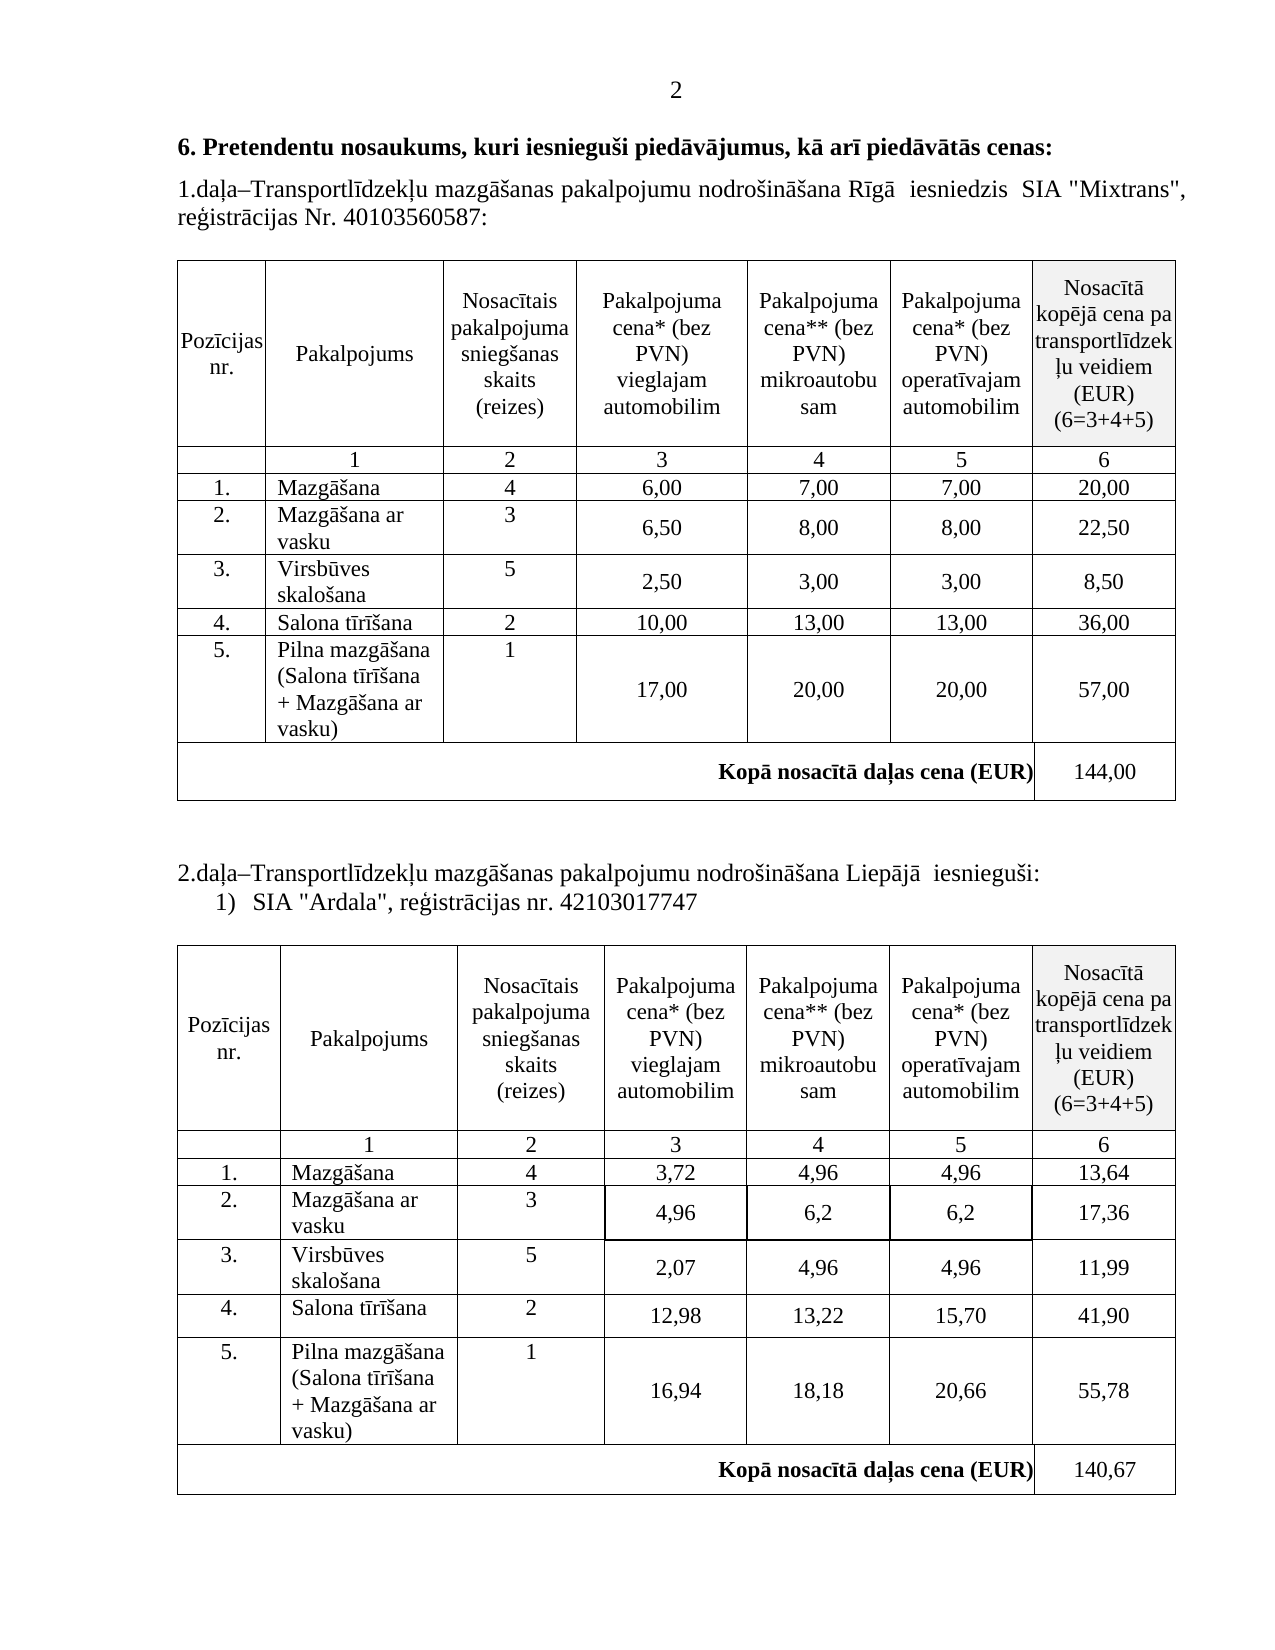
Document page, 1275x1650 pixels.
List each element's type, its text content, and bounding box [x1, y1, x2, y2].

table_cell 5 [891, 447, 1032, 473]
table_cell [178, 1131, 280, 1157]
table_cell 11,99 [1033, 1240, 1175, 1293]
table_cell 4,96 [747, 1241, 889, 1293]
table_cell 36,00 [1033, 609, 1175, 635]
table_cell 4. [178, 609, 265, 635]
table_cell 55,78 [1033, 1338, 1175, 1443]
table_cell 12,98 [605, 1295, 746, 1337]
table_cell 7,00 [748, 474, 890, 500]
table_cell 7,00 [891, 474, 1032, 500]
table_cell 1 [458, 1338, 604, 1443]
text 2.daļa–Transportlīdzekļu mazgāšanas pakalpojumu nodrošināšana Liepājā iesnieguši: [177, 858, 1169, 887]
table_cell 3 [444, 501, 576, 554]
text 6. Pretendentu nosaukums, kuri iesnieguši piedāvājumus, kā arī piedāvātās cenas: [177, 132, 1169, 161]
table_cell 3,00 [891, 555, 1032, 608]
table_cell 13,22 [747, 1295, 889, 1337]
table_header Nosacītā kopējā cena pa transportlīdzekļu veidiem (EUR) (6=3+4+5) [1033, 946, 1175, 1130]
table_cell 13,64 [1033, 1159, 1175, 1185]
table_cell 13,00 [891, 609, 1032, 635]
table_cell 5. [178, 1338, 280, 1443]
table_cell 1. [178, 1159, 280, 1185]
table_cell 57,00 [1033, 636, 1175, 742]
table_cell 20,00 [1033, 474, 1175, 500]
table_cell 1 [281, 1131, 457, 1157]
table_header Pakalpojuma cena** (bez PVN) mikroautobusam [748, 261, 890, 446]
table_cell 5 [458, 1240, 604, 1293]
table_cell 3. [178, 555, 265, 608]
table_cell 2. [178, 1186, 280, 1239]
table_cell 16,94 [605, 1338, 746, 1443]
table_cell 4. [178, 1295, 280, 1337]
table_cell 2,50 [577, 555, 747, 608]
table_cell 15,70 [890, 1295, 1032, 1337]
table_cell 10,00 [577, 609, 747, 635]
table_cell 2,07 [605, 1241, 746, 1293]
table_header Pakalpojums [266, 261, 443, 446]
table_cell 8,50 [1033, 555, 1175, 608]
table_cell 6 [1033, 447, 1175, 473]
table_cell 6,00 [577, 474, 747, 500]
table_cell 140,67 [1035, 1445, 1175, 1493]
table_cell 3. [178, 1240, 280, 1293]
table_cell 5. [178, 636, 265, 742]
table_cell Mazgāšana [281, 1159, 457, 1185]
table_cell 1 [444, 636, 576, 742]
table_cell 17,36 [1033, 1186, 1175, 1239]
table_cell [178, 447, 265, 473]
table_cell 17,00 [577, 636, 747, 742]
table_cell 6 [1033, 1131, 1175, 1157]
table_header Pakalpojuma cena* (bez PVN) vieglajam automobilim [605, 946, 746, 1130]
table_cell Salona tīrīšana [266, 609, 443, 635]
table_header Nosacītā kopējā cena pa transportlīdzekļu veidiem (EUR) (6=3+4+5) [1033, 261, 1175, 446]
table_cell Virsbūves skalošana [281, 1240, 457, 1293]
table_cell 18,18 [747, 1338, 889, 1443]
table_cell Mazgāšana ar vasku [281, 1186, 457, 1239]
table_cell 3,00 [748, 555, 890, 608]
table_cell 3 [605, 1131, 746, 1157]
text 1.daļa–Transportlīdzekļu mazgāšanas pakalpojumu nodrošināšana Rīgā iesniedzis SIA "Mixtrans", reģistrācijas Nr. 40103560587: [177, 174, 1186, 231]
table_cell 3,72 [605, 1159, 746, 1185]
table_cell 144,00 [1035, 743, 1175, 800]
table_cell 4,96 [747, 1159, 889, 1185]
table_cell Mazgāšana ar vasku [266, 501, 443, 554]
table_cell 3 [458, 1186, 604, 1239]
table_cell 8,00 [891, 501, 1032, 554]
table_cell 13,00 [748, 609, 890, 635]
table_cell 2 [444, 609, 576, 635]
table_cell 4 [444, 474, 576, 500]
list SIA "Ardala", reģistrācijas nr. 42103017747 [215, 887, 1169, 916]
table_cell 4 [458, 1159, 604, 1185]
table_header Pakalpojuma cena* (bez PVN) operatīvajam automobilim [891, 261, 1032, 446]
table_header Pakalpojums [281, 946, 457, 1130]
table_header Pakalpojuma cena* (bez PVN) operatīvajam automobilim [890, 946, 1032, 1130]
table_header Nosacītais pakalpojuma sniegšanas skaits (reizes) [458, 946, 604, 1130]
table_cell 1 [266, 447, 443, 473]
table_cell 2 [458, 1295, 604, 1337]
table_cell 2. [178, 501, 265, 554]
table_cell 20,00 [748, 636, 890, 742]
table_cell 20,66 [890, 1338, 1032, 1443]
table_cell 3 [577, 447, 747, 473]
table_cell 8,00 [748, 501, 890, 554]
table_cell Kopā nosacītā daļas cena (EUR) [178, 743, 1034, 800]
table_cell 2 [444, 447, 576, 473]
table_cell 4,96 [890, 1159, 1032, 1185]
table_cell 4,96 [606, 1186, 746, 1239]
table_cell Pilna mazgāšana (Salona tīrīšana + Mazgāšana ar vasku) [281, 1338, 457, 1443]
table_cell 4 [747, 1131, 889, 1157]
table_cell 22,50 [1033, 501, 1175, 554]
table_cell 41,90 [1033, 1295, 1175, 1337]
table_cell 2 [458, 1131, 604, 1157]
table_cell Pilna mazgāšana (Salona tīrīšana + Mazgāšana ar vasku) [266, 636, 443, 742]
table_cell 1. [178, 474, 265, 500]
table_cell 4 [748, 447, 890, 473]
table_cell Kopā nosacītā daļas cena (EUR) [178, 1445, 1034, 1493]
table_cell 6,50 [577, 501, 747, 554]
table_cell Virsbūves skalošana [266, 555, 443, 608]
table_header Pakalpojuma cena* (bez PVN) vieglajam automobilim [577, 261, 747, 446]
table_cell 5 [890, 1131, 1032, 1157]
table_header Nosacītais pakalpojuma sniegšanas skaits (reizes) [444, 261, 576, 446]
table_cell 6,2 [891, 1186, 1031, 1239]
table_header Pozīcijas nr. [178, 261, 265, 446]
table_cell 20,00 [891, 636, 1032, 742]
table_cell 4,96 [890, 1241, 1032, 1293]
table_cell Salona tīrīšana [281, 1295, 457, 1337]
table_header Pozīcijas nr. [178, 946, 280, 1130]
table_cell 5 [444, 555, 576, 608]
table_cell 6,2 [748, 1186, 889, 1239]
table_cell Mazgāšana [266, 474, 443, 500]
table_header Pakalpojuma cena** (bez PVN) mikroautobusam [747, 946, 889, 1130]
